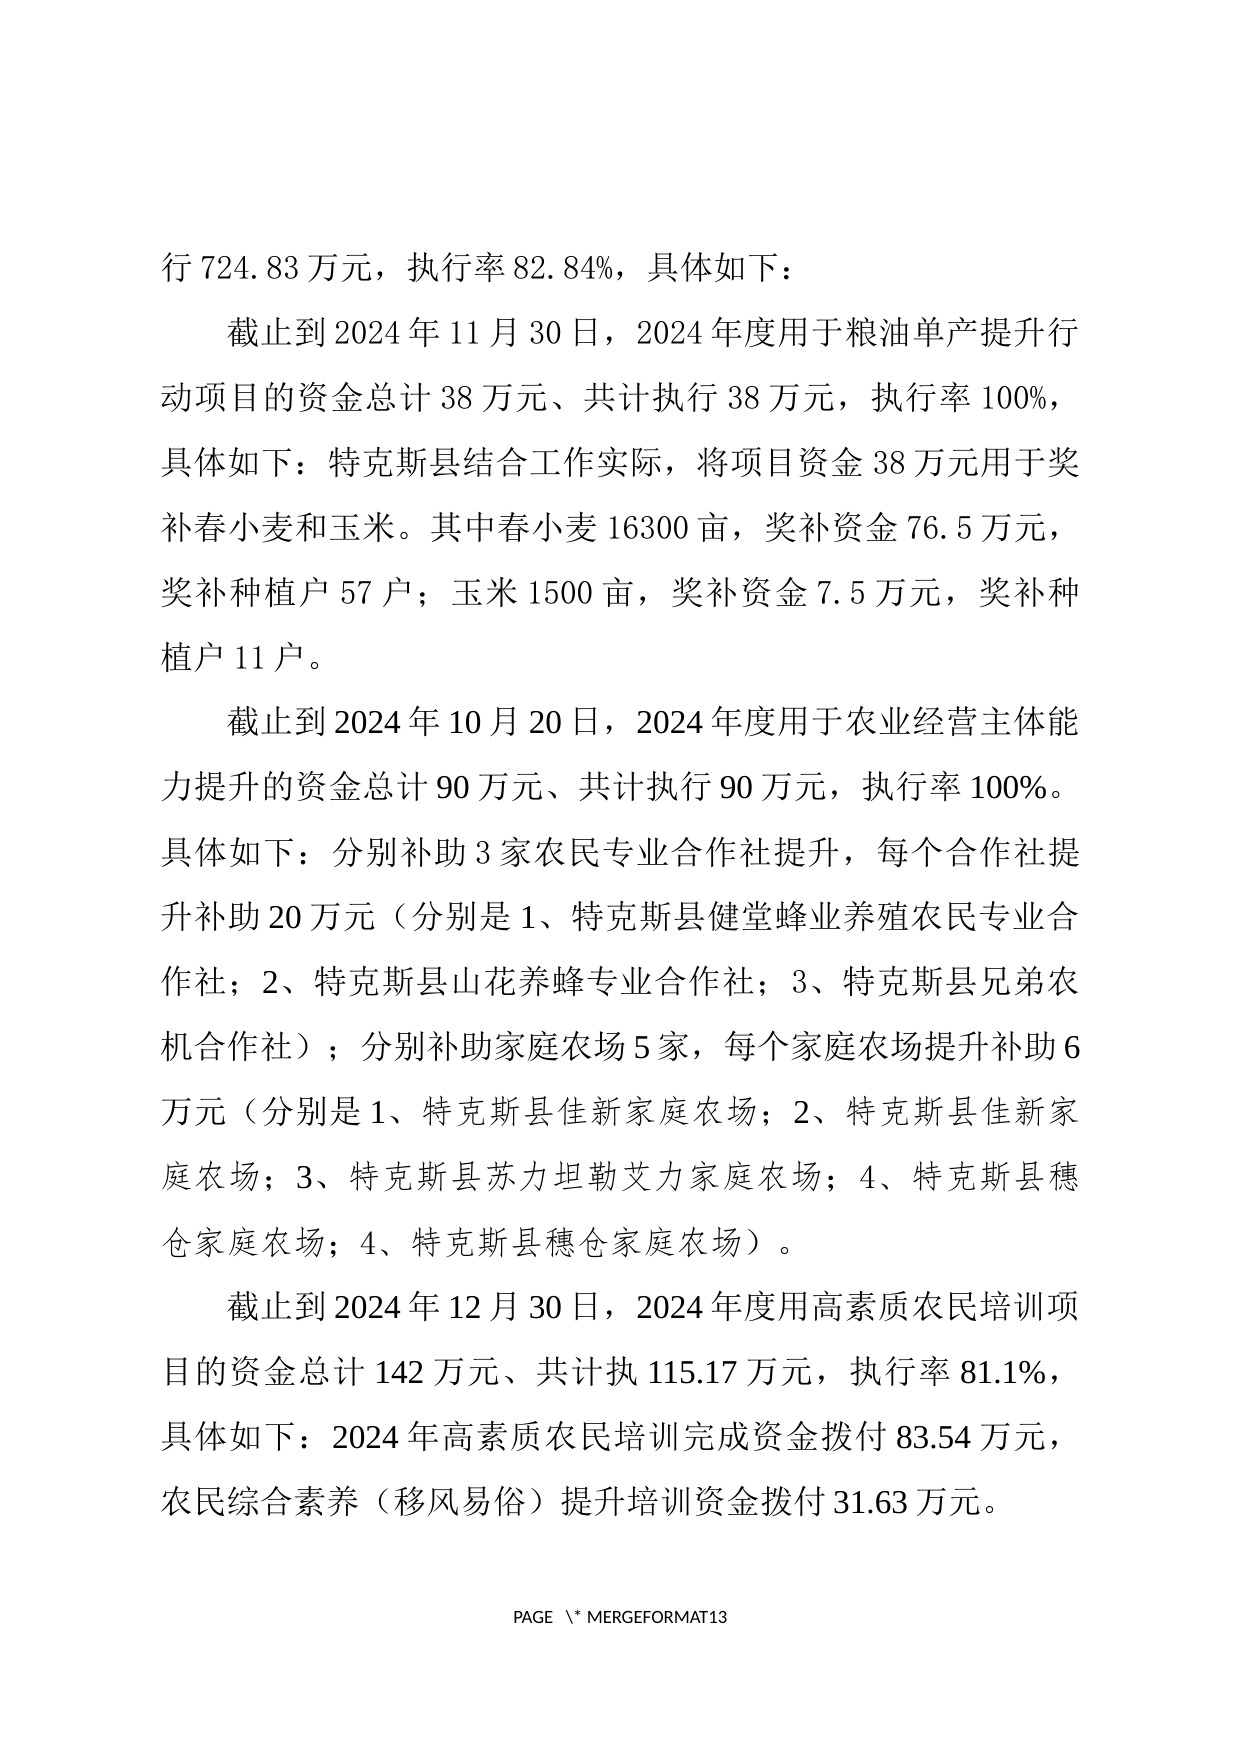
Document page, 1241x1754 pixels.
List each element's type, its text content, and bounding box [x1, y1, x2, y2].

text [159, 233, 1081, 298]
text 截止到2024年10月20日，2024年度用于农业经营主体能力提升的资金总计90万元、共计执行90万元，执行率100%。具体如下：分别补助3家农民专业合作社提升，每个合作社提升补助20万元（分别是1、特克斯县健堂蜂业养殖农民专业合作社；2、特克斯县山花养蜂专业合作社；3、特克斯县兄弟农机合作社）；分别补助家庭农场5家，每个家庭农场提升补助6万元（分别是1、特克斯县佳新家庭农场；2、特克斯县佳新家庭农场；3、特克斯县苏力坦勒艾力家庭农场；4、特克斯县穗仓家庭农场；4、特克斯县穗仓家庭农场）。 [159, 688, 1081, 1273]
text 截止到2024年11月30日，2024年度用于粮油单产提升行动项目的资金总计38万元、共计执行38万元，执行率100%，具体如下：特克斯县结合工作实际，将项目资金38万元用于奖补春小麦和玉米。其中春小麦16300亩，奖补资金76.5万元，奖补种植户57户；玉米1500亩，奖补资金7.5万元，奖补种植户11户。 [159, 298, 1081, 688]
text 截止到2024年12月30日，2024年度用高素质农民培训项目的资金总计142万元、共计执115.17万元，执行率81.1%，具体如下：2024年高素质农民培训完成资金拨付83.54万元，农民综合素养（移风易俗）提升培训资金拨付31.63万元。 [159, 1273, 1081, 1533]
